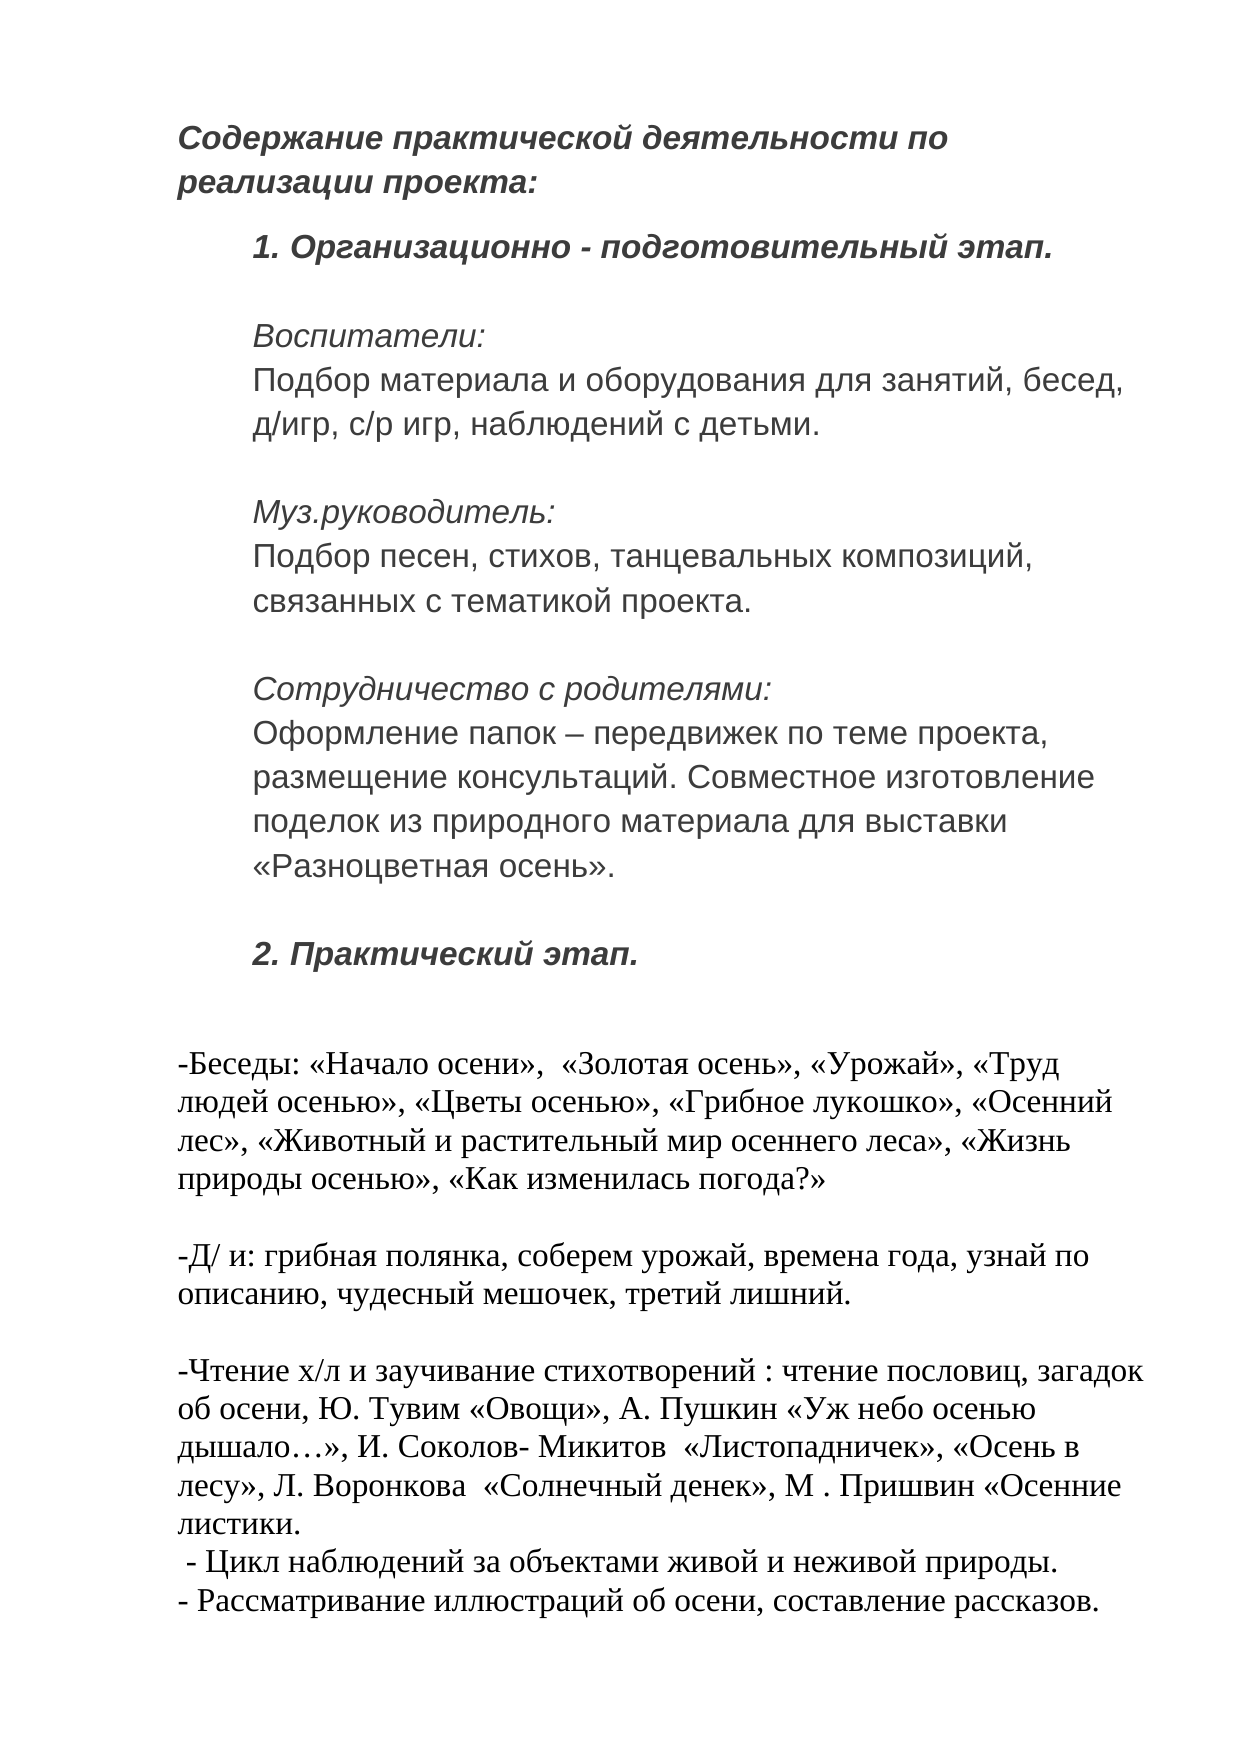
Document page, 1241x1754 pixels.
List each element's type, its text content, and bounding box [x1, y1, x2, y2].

text -Чтение х/л и заучивание стихотворений : чтение пословиц, загадок об осени, Ю. Тувим «Овощи», А. Пушкин «Уж небо осенью дышало…», И. Соколов- Микитов «Листопадничек», «Осень в лесу», Л. Воронкова «Солнечный денек», М . Пришвин «Осенние листики. [177, 1350, 1152, 1541]
text - Цикл наблюдений за объектами живой и неживой природы. [177, 1541, 1152, 1580]
list Оформление папок – передвижек по теме проекта, [252, 713, 1152, 752]
text - Рассматривание иллюстраций об осени, составление рассказов. [177, 1580, 1152, 1618]
list Воспитатели: [252, 316, 1152, 354]
list Практический этап. [252, 934, 1152, 972]
text -Д/ и: грибная полянка, соберем урожай, времена года, узнай по описанию, чудесный мешочек, третий лишний. [177, 1235, 1152, 1311]
text -Беседы: «Начало осени», «Золотая осень», «Урожай», «Труд людей осенью», «Цветы осенью», «Грибное лукошко», «Осенний лес», «Животный и растительный мир осеннего леса», «Жизнь природы осенью», «Как изменилась погода?» [177, 1043, 1152, 1196]
list размещение консультаций. Совместное изготовление поделок из природного материала для выставки «Разноцветная осень». [252, 757, 1152, 884]
list Подбор материала и оборудования для занятий, бесед, д/игр, с/р игр, наблюдений с детьми. [252, 360, 1152, 442]
list Муз.руководитель: [252, 492, 1152, 531]
list Организационно - подготовительный этап. [252, 227, 1152, 266]
list Подбор песен, стихов, танцевальных композиций, связанных с тематикой проекта. [252, 536, 1152, 619]
text Содержание практической деятельности по реализации проекта: [177, 118, 1152, 201]
list Сотрудничество с родителями: [252, 669, 1152, 707]
